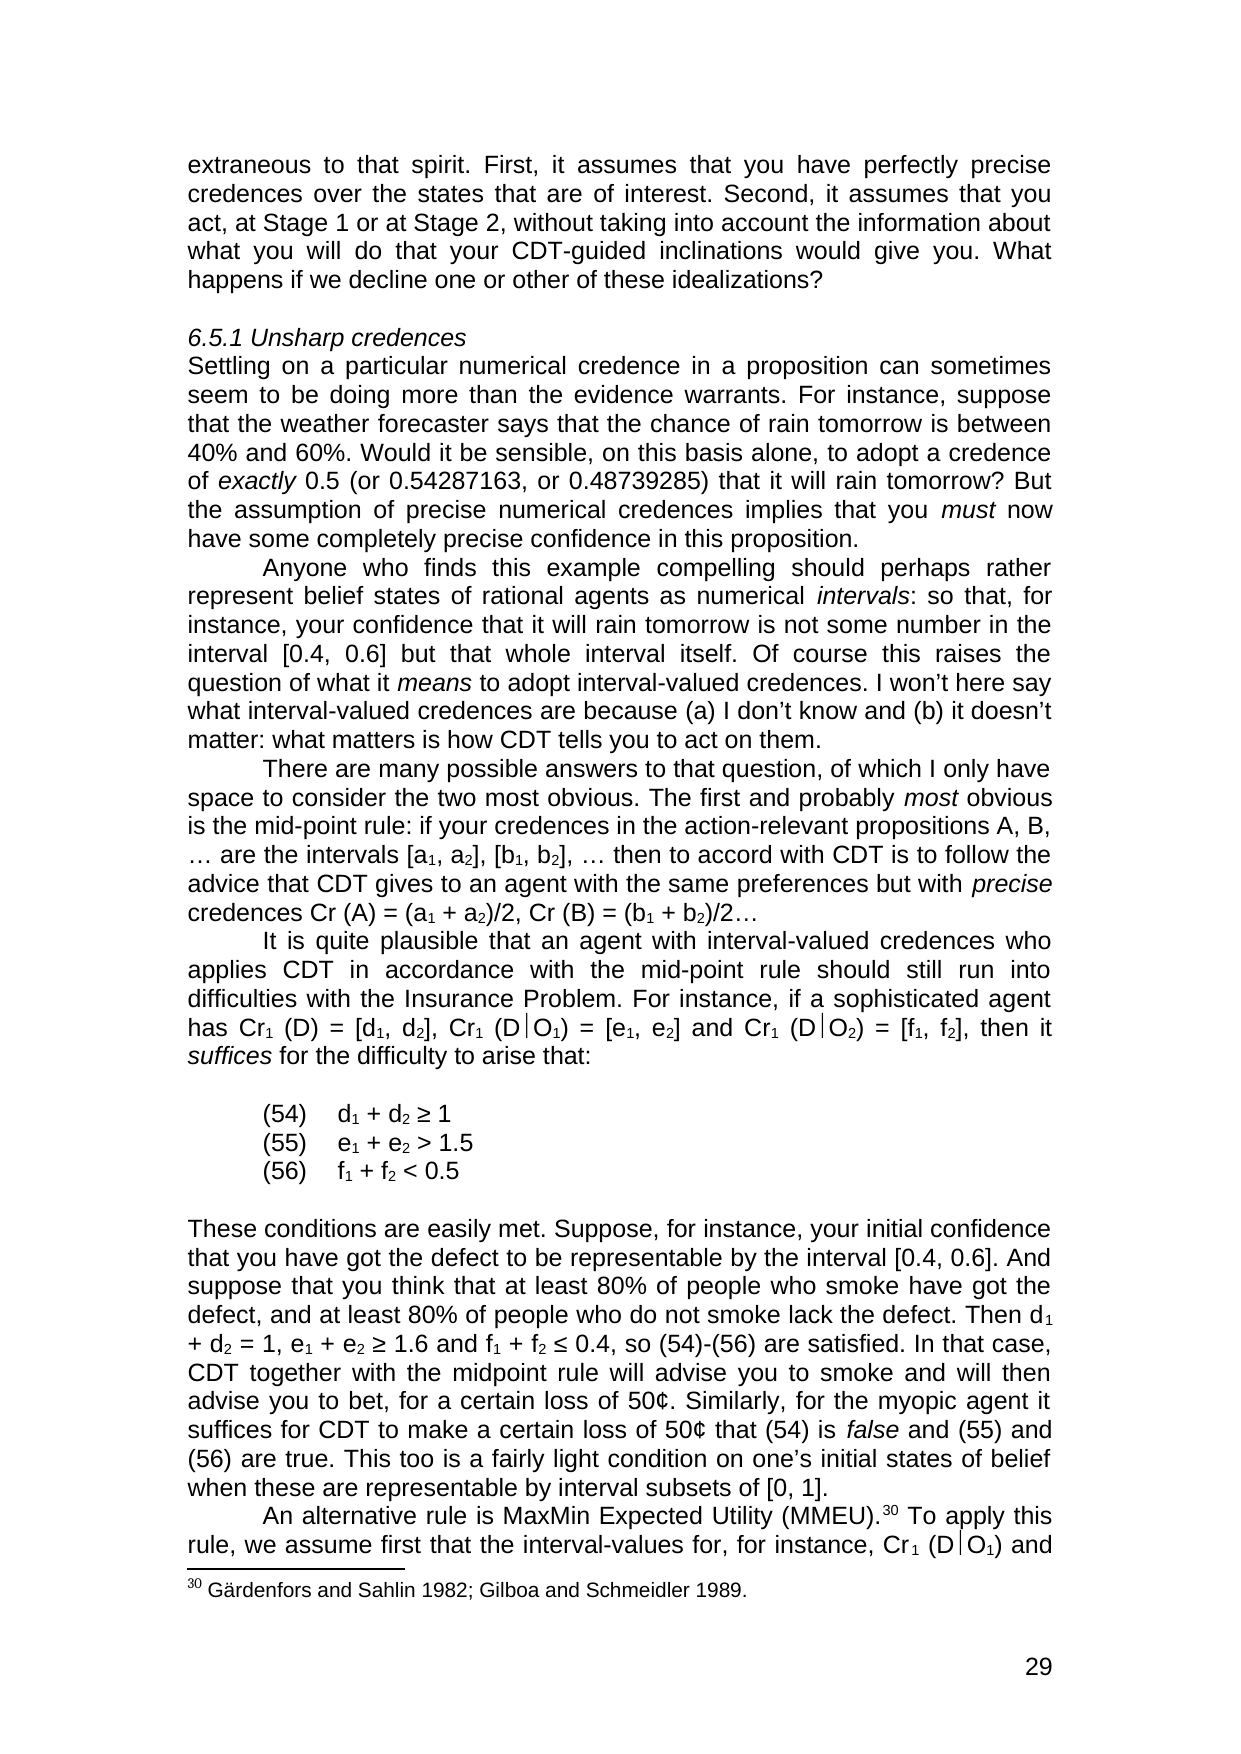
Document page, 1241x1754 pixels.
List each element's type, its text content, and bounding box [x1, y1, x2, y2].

list d1 + d2 ≥ 1 [262, 1099, 1053, 1128]
text These conditions are easily met. Suppose, for instance, your initial confidence that you have got the defect to be representable by the interval [0.4, 0.6]. And suppose that you think that at least 80% of people who smoke have got the defect, and at least 80% of people who do not smoke lack the defect. Then d1 + d2 = 1, e1 + e2 ≥ 1.6 and f1 + f2 ≤ 0.4, so (54)-(56) are satisfied. In that case, CDT together with the midpoint rule will advise you to smoke and will then advise you to bet, for a certain loss of 50¢. Similarly, for the myopic agent it suffices for CDT to make a certain loss of 50¢ that (54) is false and (55) and (56) are true. This too is a fairly light condition on one’s initial states of belief when these are representable by interval subsets of [0, 1]. [187, 1214, 1053, 1501]
list f1 + f2 < 0.5 [262, 1156, 1053, 1185]
text There are many possible answers to that question, of which I only have space to consider the two most obvious. The first and probably most obvious is the mid-point rule: if your credences in the action-relevant propositions A, B, … are the intervals [a1, a2], [b1, b2], … then to accord with CDT is to follow the advice that CDT gives to an agent with the same preferences but with precise credences Cr (A) = (a1 + a2)/2, Cr (B) = (b1 + b2)/2… [187, 754, 1053, 926]
text 6.5.1 Unsharp credences [187, 322, 1053, 351]
text It is quite plausible that an agent with interval-valued credences who applies CDT in accordance with the mid-point rule should still run into difficulties with the Insurance Problem. For instance, if a sophisticated agent has Cr1 (D) = [d1, d2], Cr1 (DO1) = [e1, e2] and Cr1 (DO2) = [f1, f2], then it suffices for the difficulty to arise that: [187, 926, 1053, 1070]
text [187, 1501, 1053, 1559]
list e1 + e2 > 1.5 [262, 1128, 1053, 1156]
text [187, 150, 1053, 294]
text Settling on a particular numerical credence in a proposition can sometimes seem to be doing more than the evidence warrants. For instance, suppose that the weather forecaster says that the chance of rain tomorrow is between 40% and 60%. Would it be sensible, on this basis alone, to adopt a credence of exactly 0.5 (or 0.54287163, or 0.48739285) that it will rain tomorrow? But the assumption of precise numerical credences implies that you must now have some completely precise confidence in this proposition. [187, 351, 1053, 552]
text Anyone who finds this example compelling should perhaps rather represent belief states of rational agents as numerical intervals: so that, for instance, your confidence that it will rain tomorrow is not some number in the interval [0.4, 0.6] but that whole interval itself. Of course this raises the question of what it means to adopt interval-valued credences. I won’t here say what interval-valued credences are because (a) I don’t know and (b) it doesn’t matter: what matters is how CDT tells you to act on them. [187, 552, 1053, 754]
